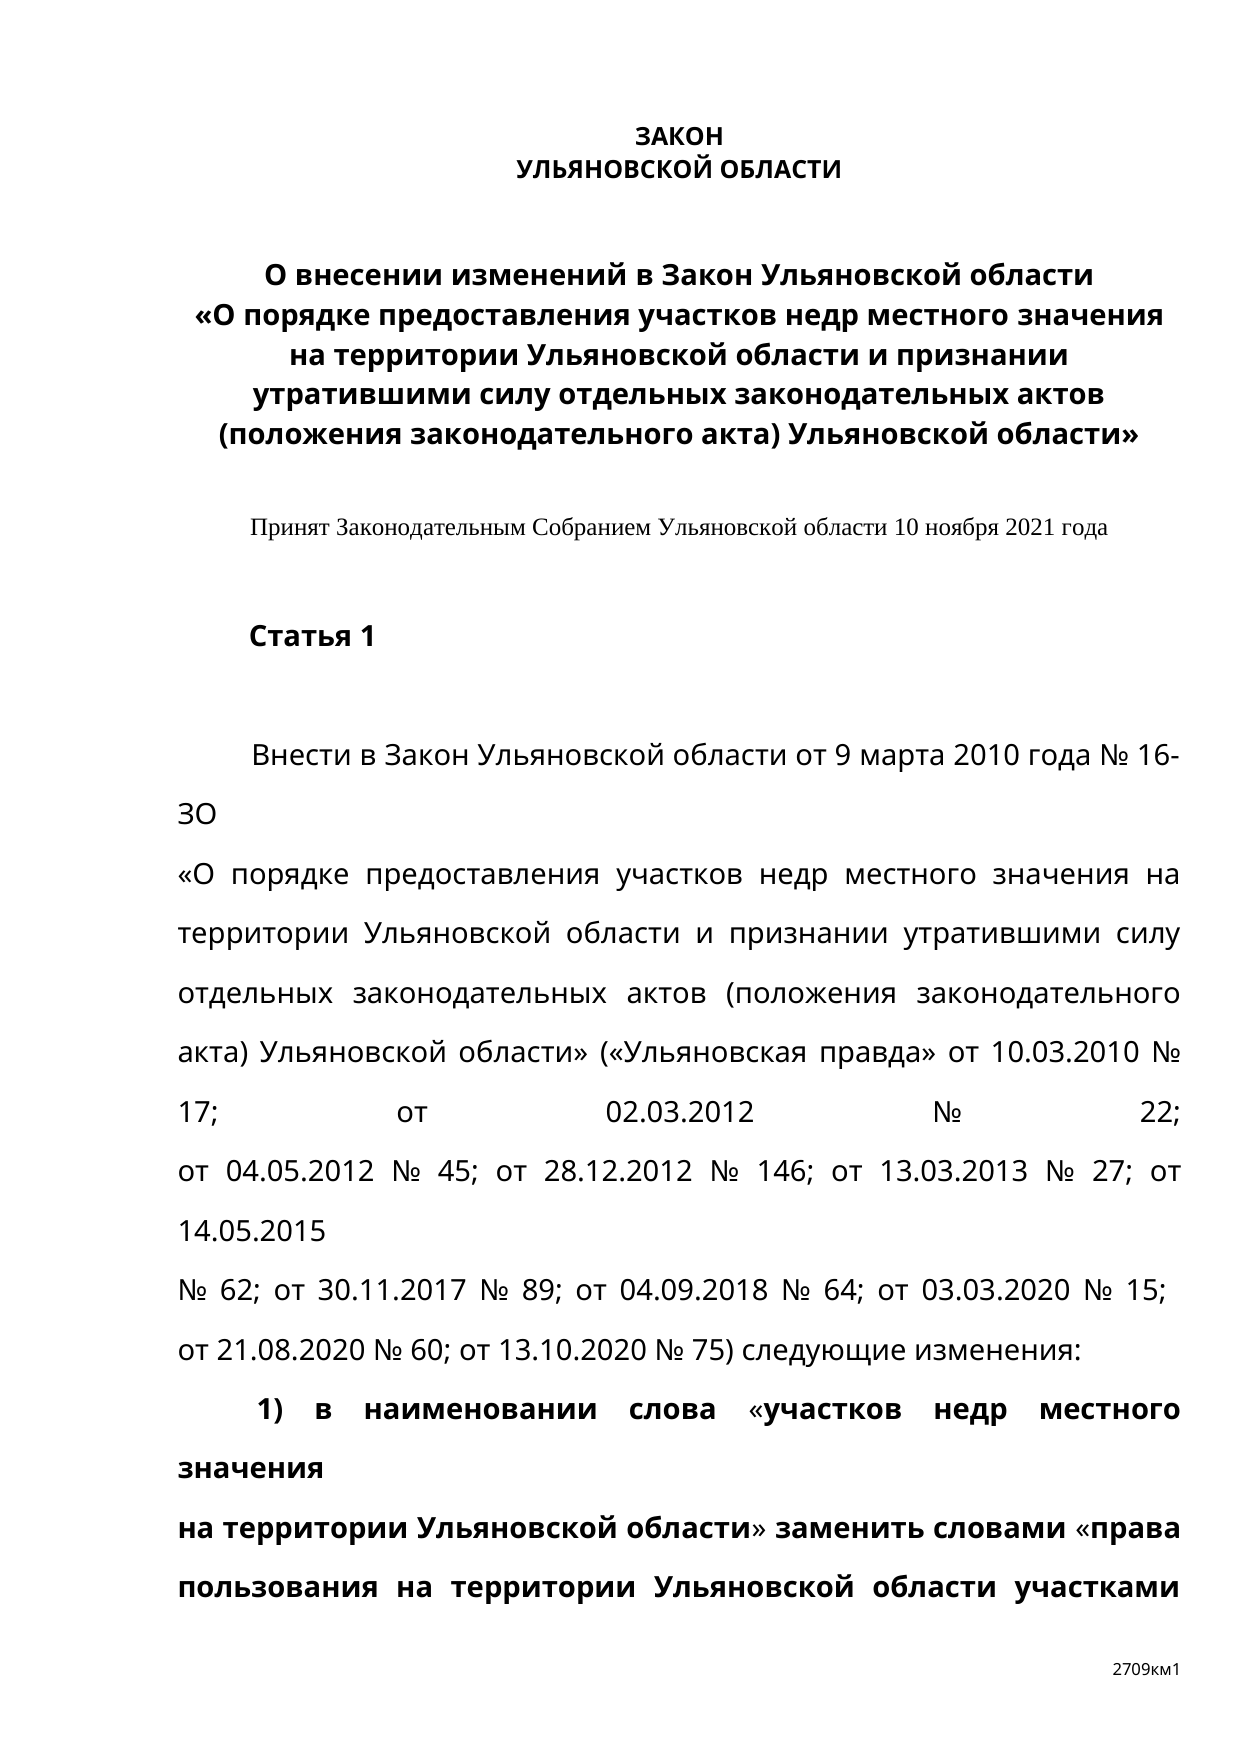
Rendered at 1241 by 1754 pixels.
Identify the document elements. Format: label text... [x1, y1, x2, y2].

text Принят Законодательным Собранием Ульяновской области 10 ноября 2021 года [177, 512, 1181, 541]
text ЗАКОН [177, 118, 1181, 152]
title утратившими силу отдельных законодательных актов [177, 373, 1181, 413]
text О внесении изменений в Закон Ульяновской области [177, 254, 1181, 294]
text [177, 1388, 1181, 1606]
text (положения законодательного акта) Ульяновской области» [177, 413, 1181, 453]
text Внести в Закон Ульяновской области от 9 марта 2010 года № 16-ЗО «О порядке предоставления участков недр местного значения на территории Ульяновской области и признании утратившими силу отдельных законодательных актов (положения законодательного акта) Ульяновской области» («Ульяновская правда» от 10.03.2010 № 17; от 02.03.2012 № 22; от 04.05.2012 № 45; от 28.12.2012 № 146; от 13.03.2013 № 27; от 14.05.2015 № 62; от 30.11.2017 № 89; от 04.09.2018 № 64; от 03.03.2020 № 15; от 21.08.2020 № 60; от 13.10.2020 № 75) следующие изменения: [177, 734, 1181, 1368]
text УЛЬЯНОВСКОЙ ОБЛАСТИ [177, 152, 1181, 186]
text Статья 1 [177, 615, 1181, 654]
text «О порядке предоставления участков недр местного значения на территории Ульяновской области и признании [177, 294, 1181, 373]
